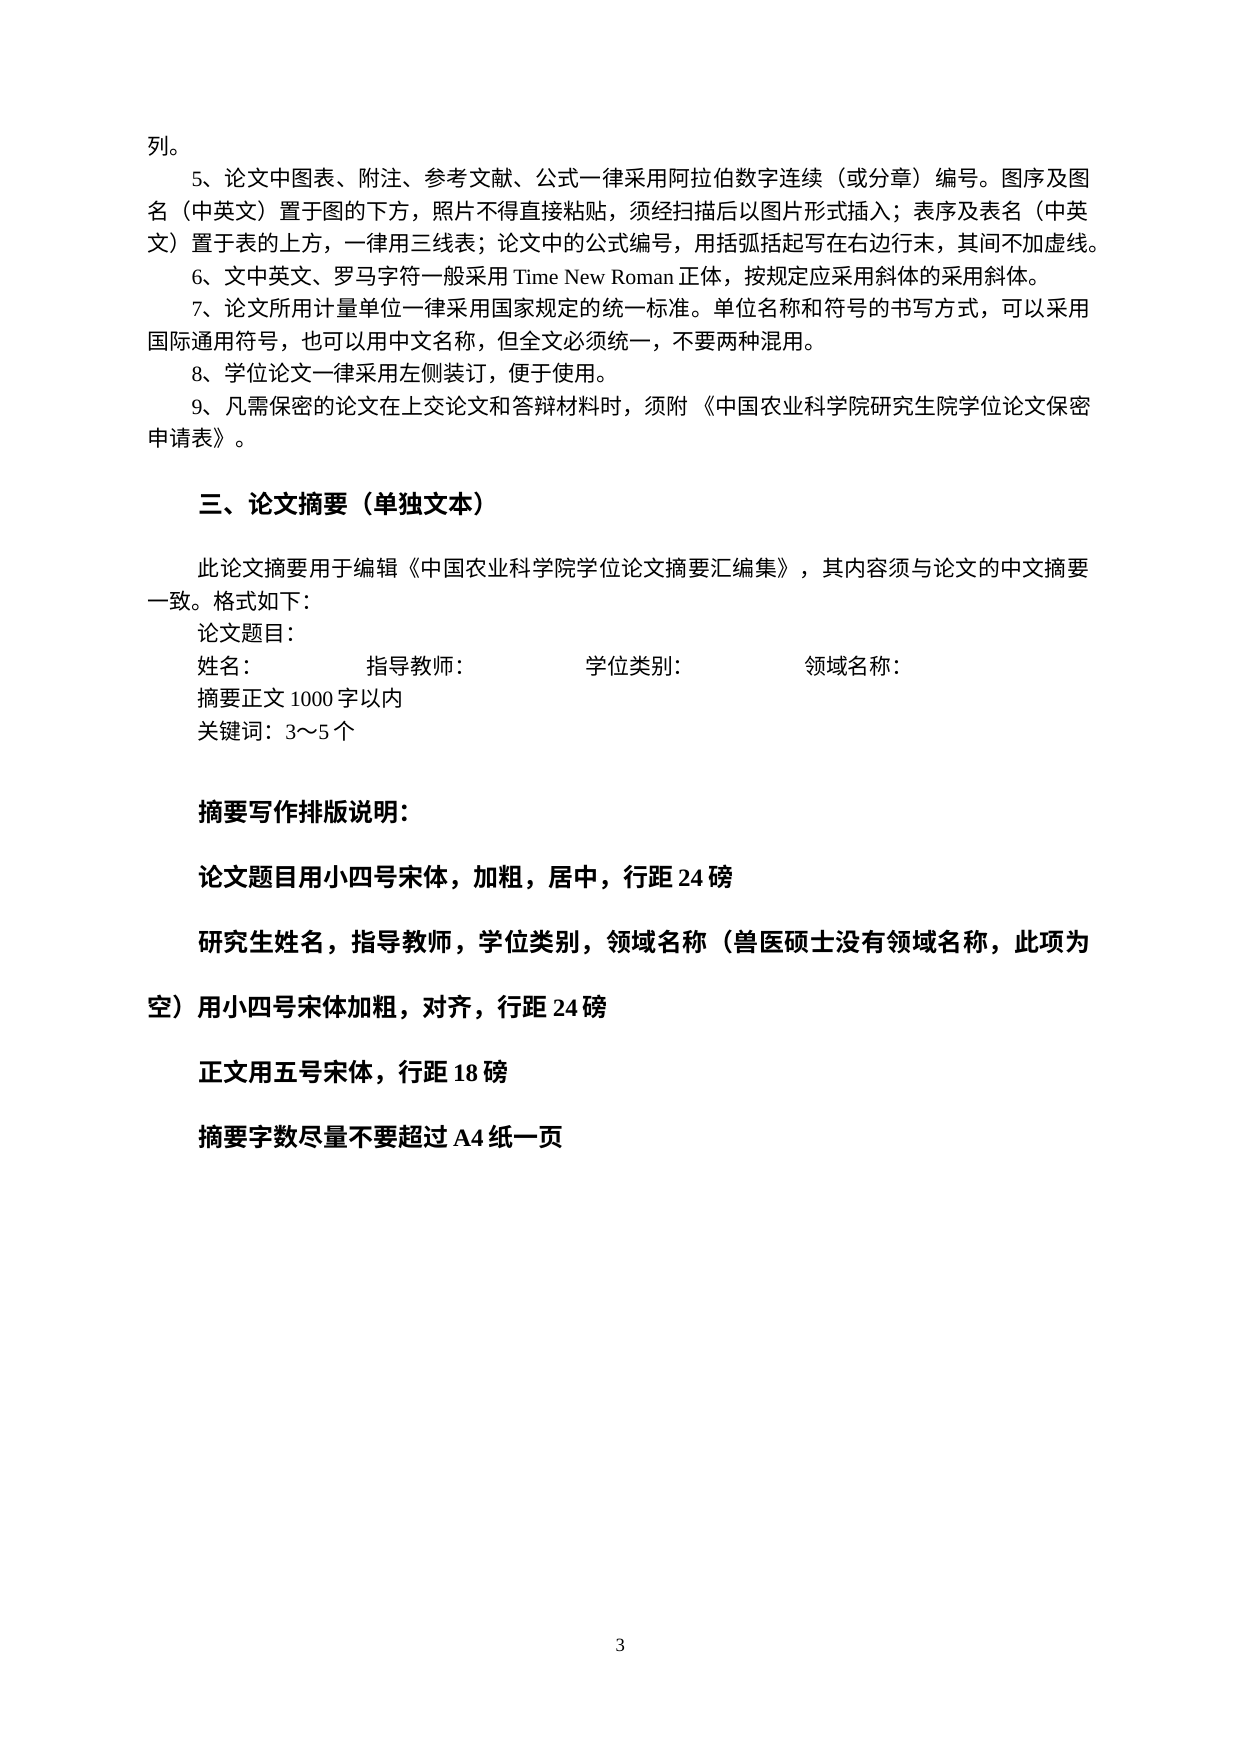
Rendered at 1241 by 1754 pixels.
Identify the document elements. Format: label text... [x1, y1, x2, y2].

text 摘要正文1000字以内 [148, 681, 1092, 713]
text 9、凡需保密的论文在上交论文和答辩材料时，须附 《中国农业科学院研究生院学位论文保密申请表》。 [148, 388, 1092, 453]
text 姓名： 指导教师： 学位类别： 领域名称： [148, 648, 1092, 681]
text 7、论文所用计量单位一律采用国家规定的统一标准。单位名称和符号的书写方式，可以采用国际通用符号，也可以用中文名称，但全文必须统一，不要两种混用。 [148, 291, 1092, 356]
text 研究生姓名，指导教师，学位类别，领域名称（兽医硕士没有领域名称，此项为空）用小四号宋体加粗，对齐，行距 [148, 908, 1092, 1038]
text 此论文摘要用于编辑《中国农业科学院学位论文摘要汇编集》，其内容须与论文的中文摘要一致。格式如下： [148, 551, 1092, 616]
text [148, 128, 1092, 161]
text 摘要写作排版说明： [148, 778, 1092, 843]
text 6、文中英文、罗马字符一般采用Time New Roman正体，按规定应采用斜体的采用斜体。 [148, 258, 1092, 291]
text 三、论文摘要（单独文本） [148, 470, 1092, 535]
text 论文题目用小四号宋体，加粗，居中，行距 [148, 843, 1092, 908]
text 关键词：3～5个 [148, 713, 1092, 746]
text 正文用五号宋体，行距 [148, 1038, 1092, 1103]
text 5、论文中图表、附注、参考文献、公式一律采用阿拉伯数字连续（或分章）编号。图序及图名（中英文）置于图的下方，照片不得直接粘贴，须经扫描后以图片形式插入；表序及表名（中英文）置于表的上方，一律用三线表；论文中的公式编号，用括弧括起写在右边行末，其间不加虚线。 [148, 161, 1092, 258]
text 论文题目： [148, 616, 1092, 648]
text 8、学位论文一律采用左侧装订，便于使用。 [148, 356, 1092, 388]
text 摘要字数尽量不要超过A4纸一页 [148, 1103, 1092, 1168]
